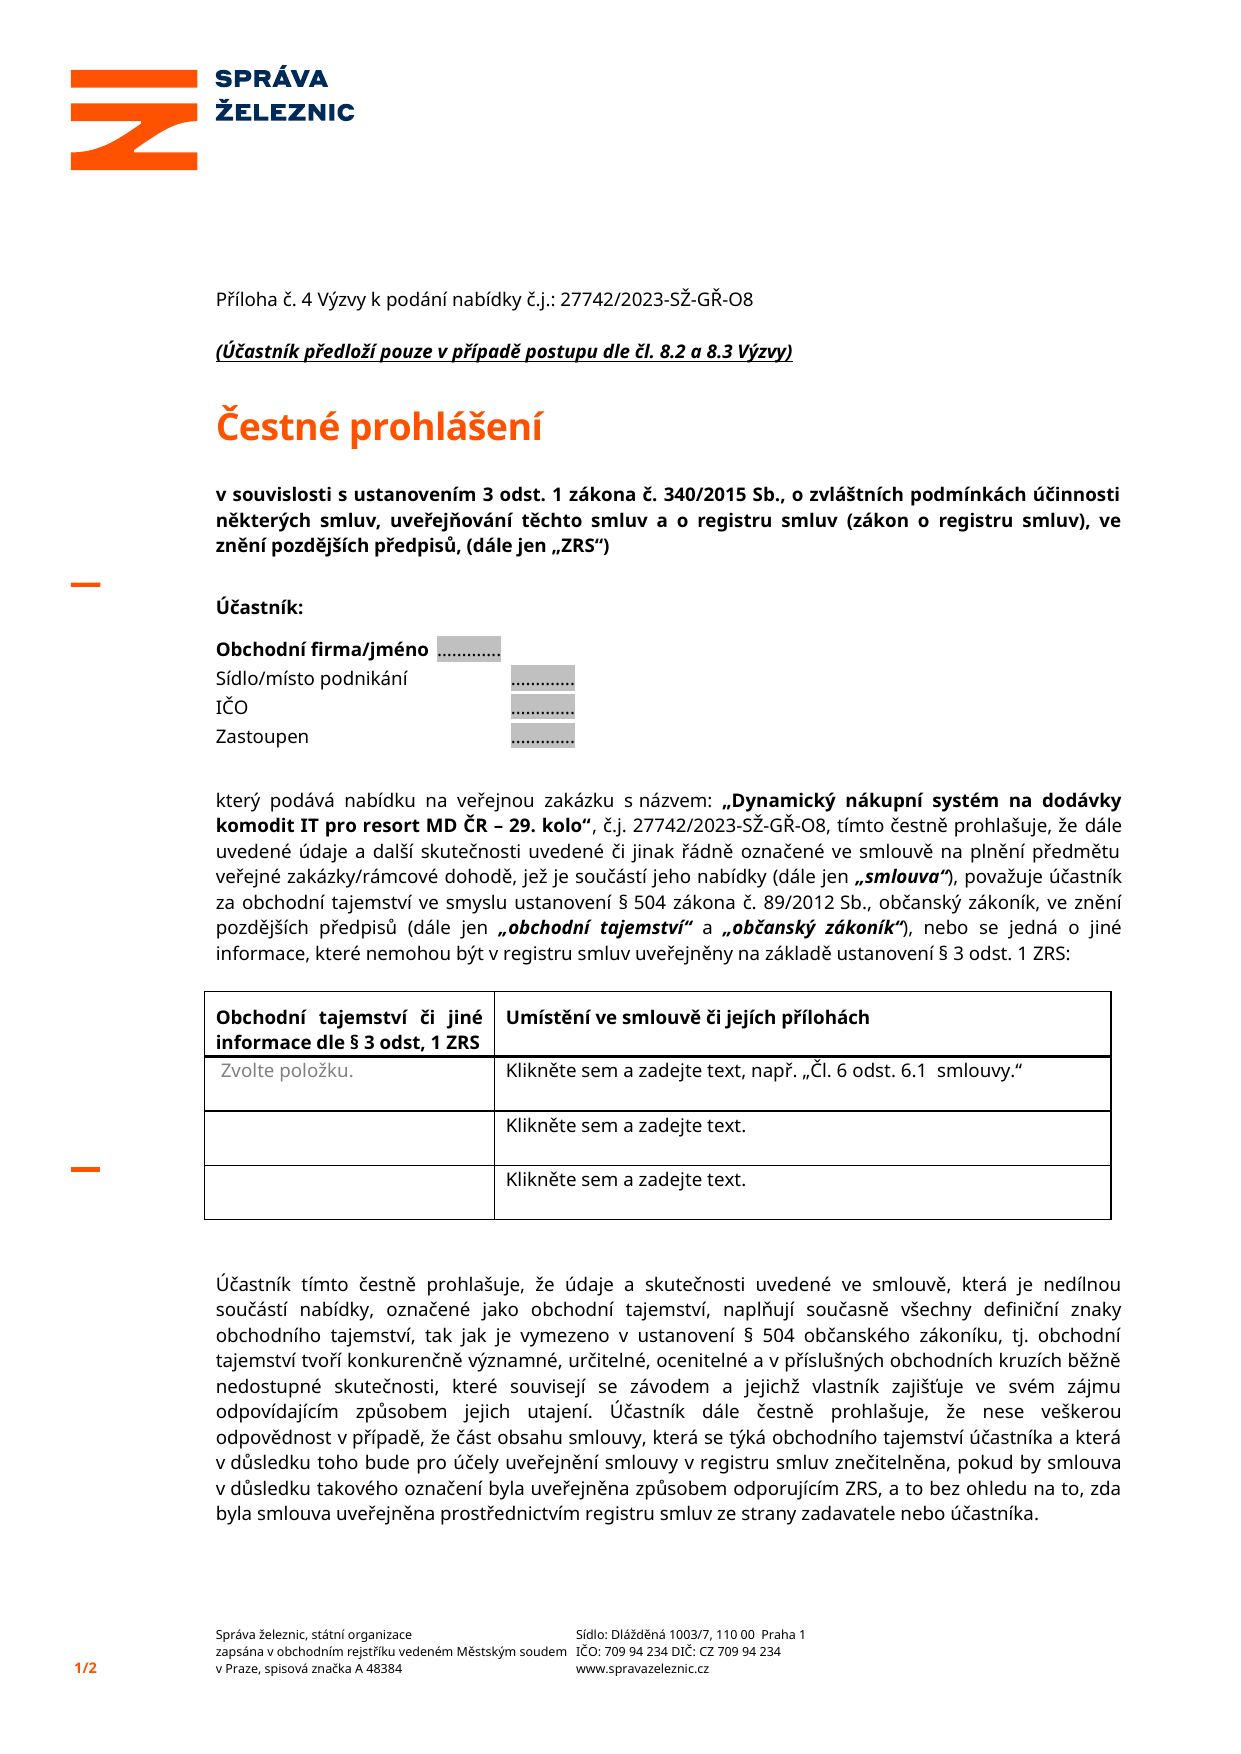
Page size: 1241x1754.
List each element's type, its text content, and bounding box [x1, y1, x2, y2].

table_cell [205, 1112, 494, 1164]
table_cell [205, 1166, 494, 1219]
text Obchodní firma/jméno …………. [216, 633, 1122, 662]
text IČO …………. [216, 691, 1122, 720]
text v souvislosti s ustanovením 3 odst. 1 zákona č. 340/2015 Sb., o zvláštních podmínkách účinnosti některých smluv, uveřejňování těchto smluv a o registru smluv (zákon o registru smluv), ve znění pozdějších předpisů, (dále jen „ZRS“) [216, 481, 1122, 558]
subtitle Čestné prohlášení [216, 400, 1122, 451]
table_header Obchodní tajemství či jiné informace dle § 3 odst, 1 ZRS [205, 992, 494, 1055]
text Sídlo/místo podnikání …………. [216, 662, 1122, 691]
text (Účastník předloží pouze v případě postupu dle čl. 8.2 a 8.3 Výzvy) [216, 339, 1122, 364]
table_header Umístění ve smlouvě či jejích přílohách [495, 992, 1110, 1055]
text Zastoupen …………. [216, 720, 1122, 749]
table_cell [205, 1058, 494, 1110]
text který podává nabídku na veřejnou zakázku s názvem: „Dynamický nákupní systém na dodávky komodit IT pro resort MD ČR – 29. kolo“, č.j. 27742/2023-SŽ-GŘ-O8, tímto čestně prohlašuje, že dále uvedené údaje a další skutečnosti uvedené či jinak řádně označené ve smlouvě na plnění předmětu veřejné zakázky/rámcové dohodě, jež je součástí jeho nabídky (dále jen „smlouva“), považuje účastník za obchodní tajemství ve smyslu ustanovení § 504 zákona č. 89/2012 Sb., občanský zákoník, ve znění pozdějších předpisů (dále jen „obchodní tajemství“ a „občanský zákoník“), nebo se jedná o jiné informace, které nemohou být v registru smluv uveřejněny na základě ustanovení § 3 odst. 1 ZRS: [216, 787, 1122, 966]
text Účastník tímto čestně prohlašuje, že údaje a skutečnosti uvedené ve smlouvě, která je nedílnou součástí nabídky, označené jako obchodní tajemství, naplňují současně všechny definiční znaky obchodního tajemství, tak jak je vymezeno v ustanovení § 504 občanského zákoníku, tj. obchodní tajemství tvoří konkurenčně významné, určitelné, ocenitelné a v příslušných obchodních kruzích běžně nedostupné skutečnosti, které souvisejí se závodem a jejichž vlastník zajišťuje ve svém zájmu odpovídajícím způsobem jejich utajení. Účastník dále čestně prohlašuje, že nese veškerou odpovědnost v případě, že část obsahu smlouvy, která se týká obchodního tajemství účastníka a která v důsledku toho bude pro účely uveřejnění smlouvy v registru smluv znečitelněna, pokud by smlouva v důsledku takového označení byla uveřejněna způsobem odporujícím ZRS, a to bez ohledu na to, zda byla smlouva uveřejněna prostřednictvím registru smluv ze strany zadavatele nebo účastníka. [216, 1271, 1122, 1526]
text Příloha č. 4 Výzvy k podání nabídky č.j.: 27742/2023-SŽ-GŘ-O8 [216, 286, 1122, 311]
text Účastník: [216, 590, 1122, 621]
